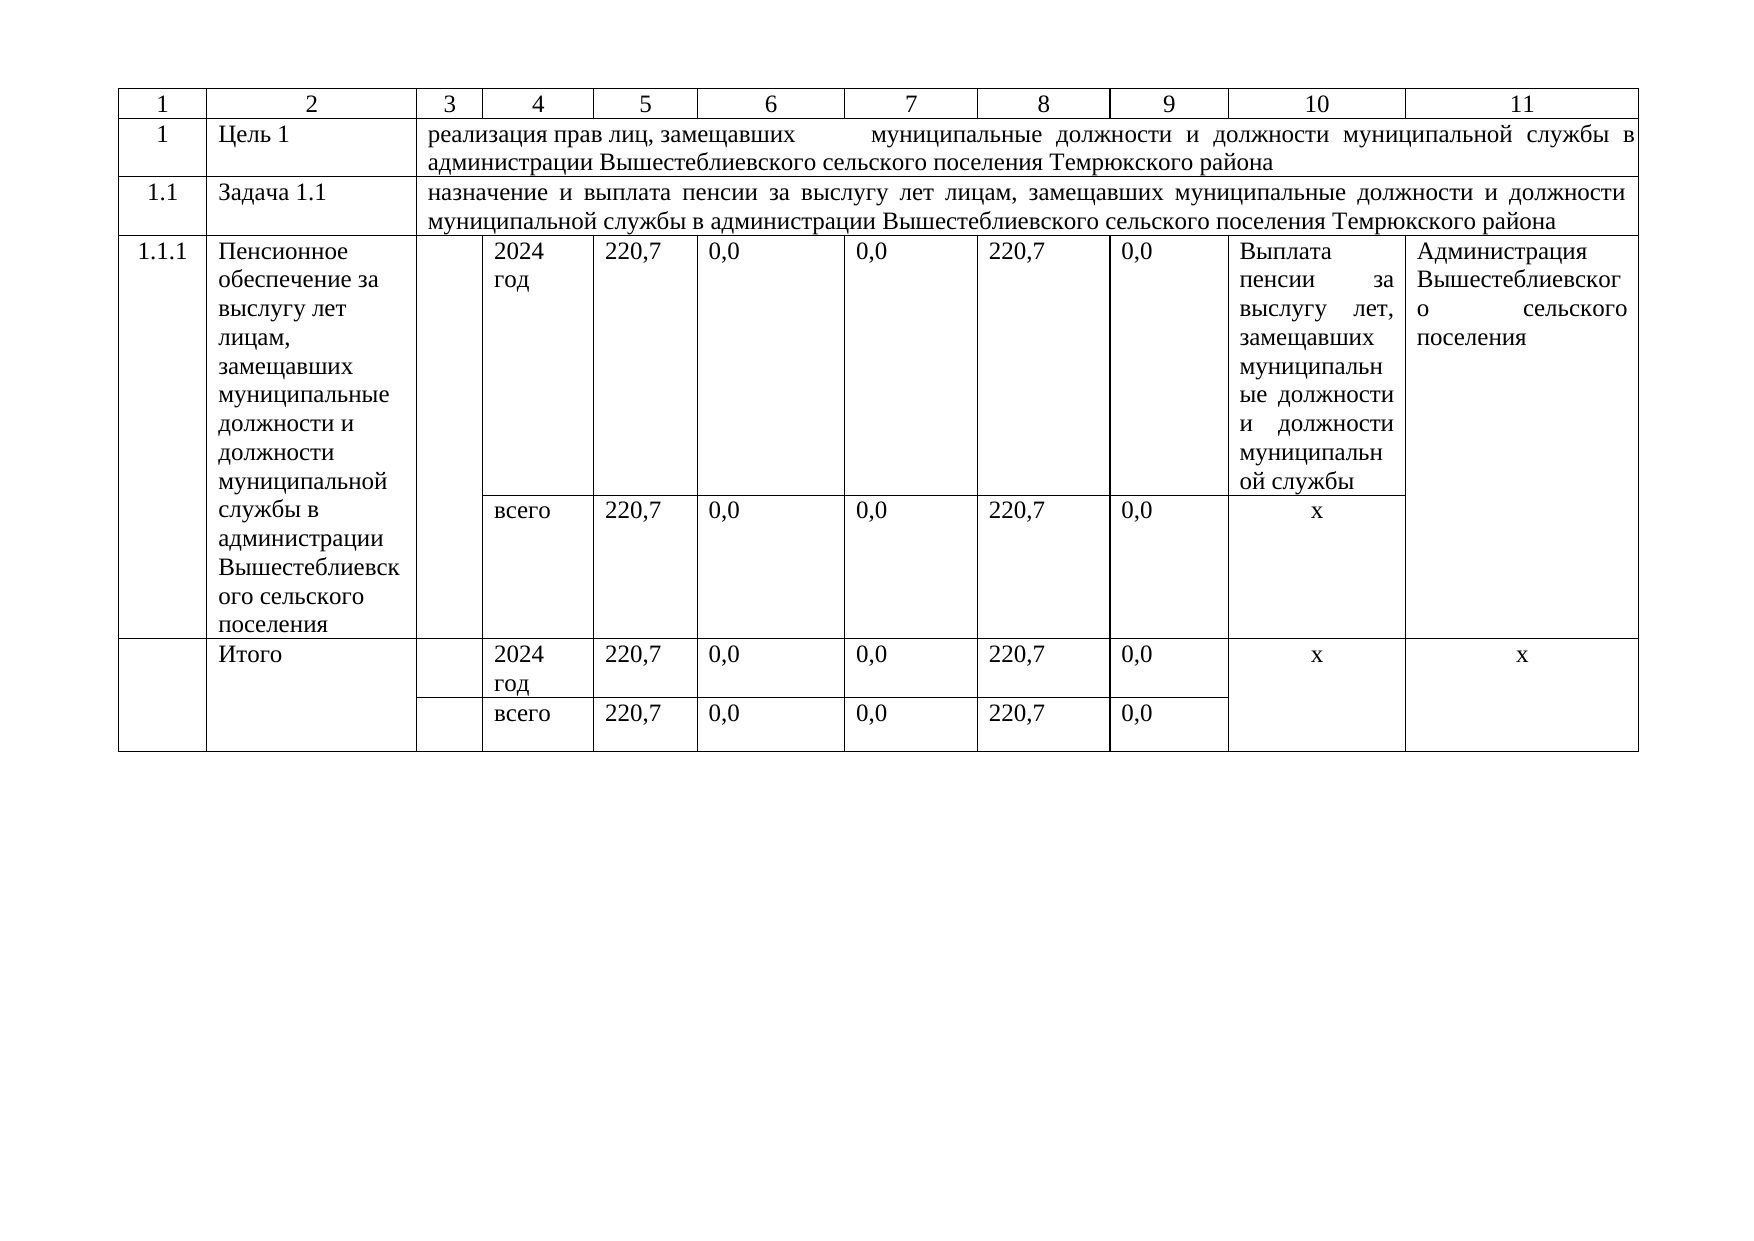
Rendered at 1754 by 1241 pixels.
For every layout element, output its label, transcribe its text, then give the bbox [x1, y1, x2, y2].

table_cell 220,7 [594, 698, 697, 751]
table_cell [1406, 697, 1638, 751]
table_cell Пенсионное обеспечение за выслугу лет лицам, замещавших муниципальные должности и должности муниципальной службы в администрации Вышестеблиевского сельского поселения [207, 236, 416, 638]
table_header 6 [698, 89, 844, 118]
table_cell 0,0 [698, 698, 844, 751]
table_cell Задача 1.1 [207, 177, 416, 235]
table_cell 0,0 [698, 496, 844, 638]
table_cell 1.1 [119, 177, 206, 235]
table_header 7 [845, 89, 977, 118]
table_cell 2024 год [483, 639, 593, 697]
table_cell х [1229, 639, 1405, 697]
table_cell х [1406, 639, 1638, 697]
table_cell 220,7 [594, 236, 697, 494]
table_header 2 [207, 89, 416, 118]
table_cell 220,7 [594, 496, 697, 638]
table_header 3 [417, 89, 482, 118]
table_cell 0,0 [845, 698, 977, 751]
table_cell 0,0 [698, 236, 844, 494]
table_cell х [1229, 496, 1405, 638]
table_cell 0,0 [845, 496, 977, 638]
table_cell 1.1.1 [119, 236, 206, 638]
table_cell 220,7 [594, 639, 697, 697]
table_cell [417, 236, 482, 638]
table_cell 2024 год [483, 236, 593, 494]
table_cell 0,0 [1111, 496, 1228, 638]
table_cell Цель 1 [207, 119, 416, 176]
table_cell [119, 639, 206, 751]
table_cell 0,0 [1111, 236, 1228, 494]
table_cell всего [483, 698, 593, 751]
table_header 4 [483, 89, 593, 118]
table_cell Выплата пенсии за выслугу лет, замещавших муниципальные должности и должности муниципальной службы [1229, 236, 1405, 494]
table_cell 220,7 [978, 496, 1109, 638]
table_cell всего [483, 496, 593, 638]
table_cell [417, 698, 482, 751]
table_cell 220,7 [978, 698, 1109, 751]
table_cell 0,0 [845, 639, 977, 697]
table_header 9 [1111, 89, 1228, 118]
table_cell 0,0 [698, 639, 844, 697]
table_cell 0,0 [1111, 639, 1228, 697]
table_cell 220,7 [978, 639, 1109, 697]
table_header 10 [1229, 89, 1405, 118]
table_cell [1229, 697, 1405, 751]
table_cell реализация прав лиц, замещавших муниципальные должности и должности муниципальной службы в администрации Вышестеблиевского сельского поселения Темрюкского района [417, 119, 1638, 176]
table_cell 0,0 [1111, 698, 1228, 751]
table_cell Итого [207, 639, 416, 751]
table_header 1 [119, 89, 206, 118]
table_cell 220,7 [978, 236, 1109, 494]
table_header 5 [594, 89, 697, 118]
table_cell назначение и выплата пенсии за выслугу лет лицам, замещавших муниципальные должности и должности муниципальной службы в администрации Вышестеблиевского сельского поселения Темрюкского района [417, 177, 1638, 235]
table_cell 0,0 [845, 236, 977, 494]
table_header 11 [1406, 89, 1638, 118]
table_cell [417, 639, 482, 697]
table_header 8 [978, 89, 1109, 118]
table_cell 1 [119, 119, 206, 176]
table_cell Администрация Вышестеблиевского сельского поселения [1406, 236, 1638, 638]
